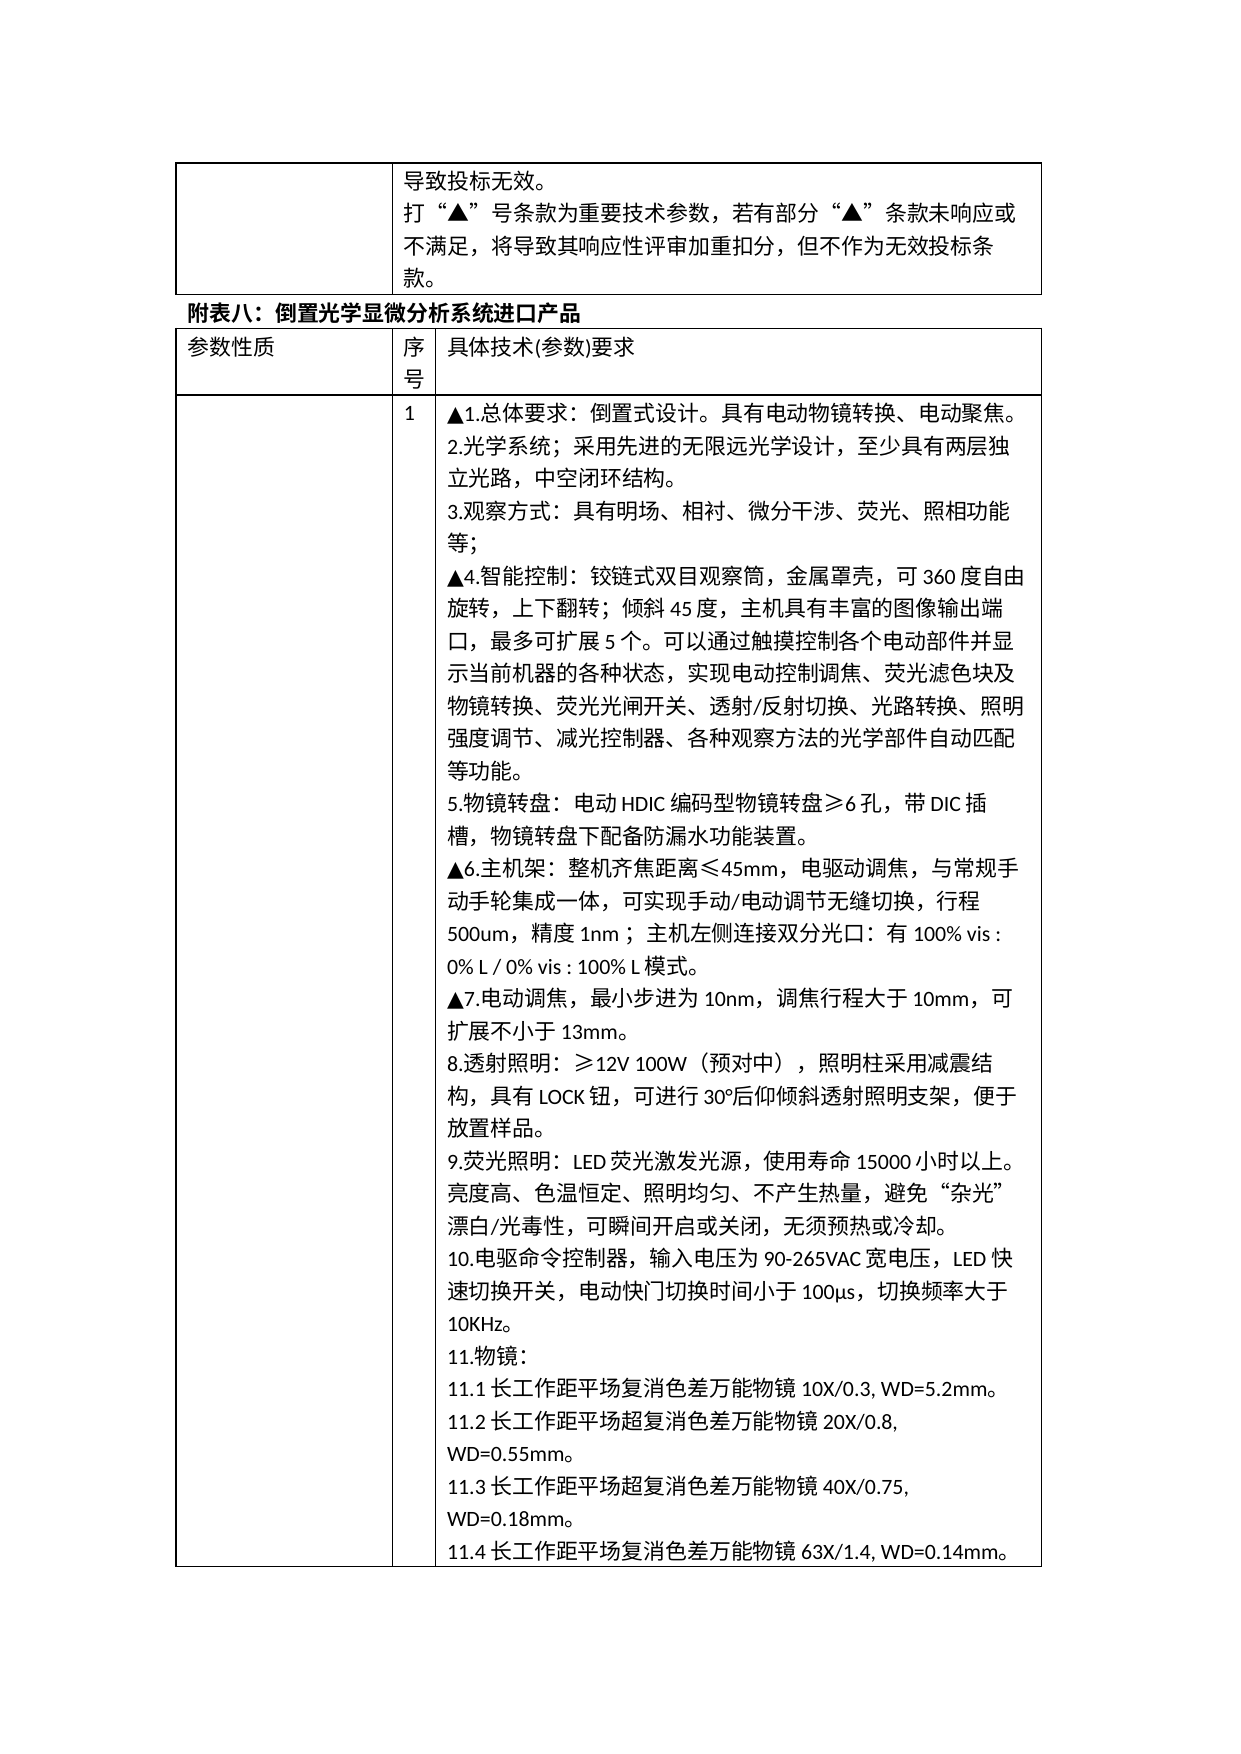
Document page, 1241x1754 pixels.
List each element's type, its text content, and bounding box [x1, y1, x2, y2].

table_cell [393, 164, 1041, 293]
table_header 具体技术(参数)要求 [436, 329, 1041, 394]
text 附表八：倒置光学显微分析系统进口产品 [187, 295, 1053, 328]
table_cell 1 [393, 396, 435, 1566]
table_cell 说明 [177, 164, 392, 293]
table_header 序号 [393, 329, 435, 394]
table_cell [177, 396, 392, 1566]
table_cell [436, 396, 1041, 1566]
table_header 参数性质 [177, 329, 392, 394]
